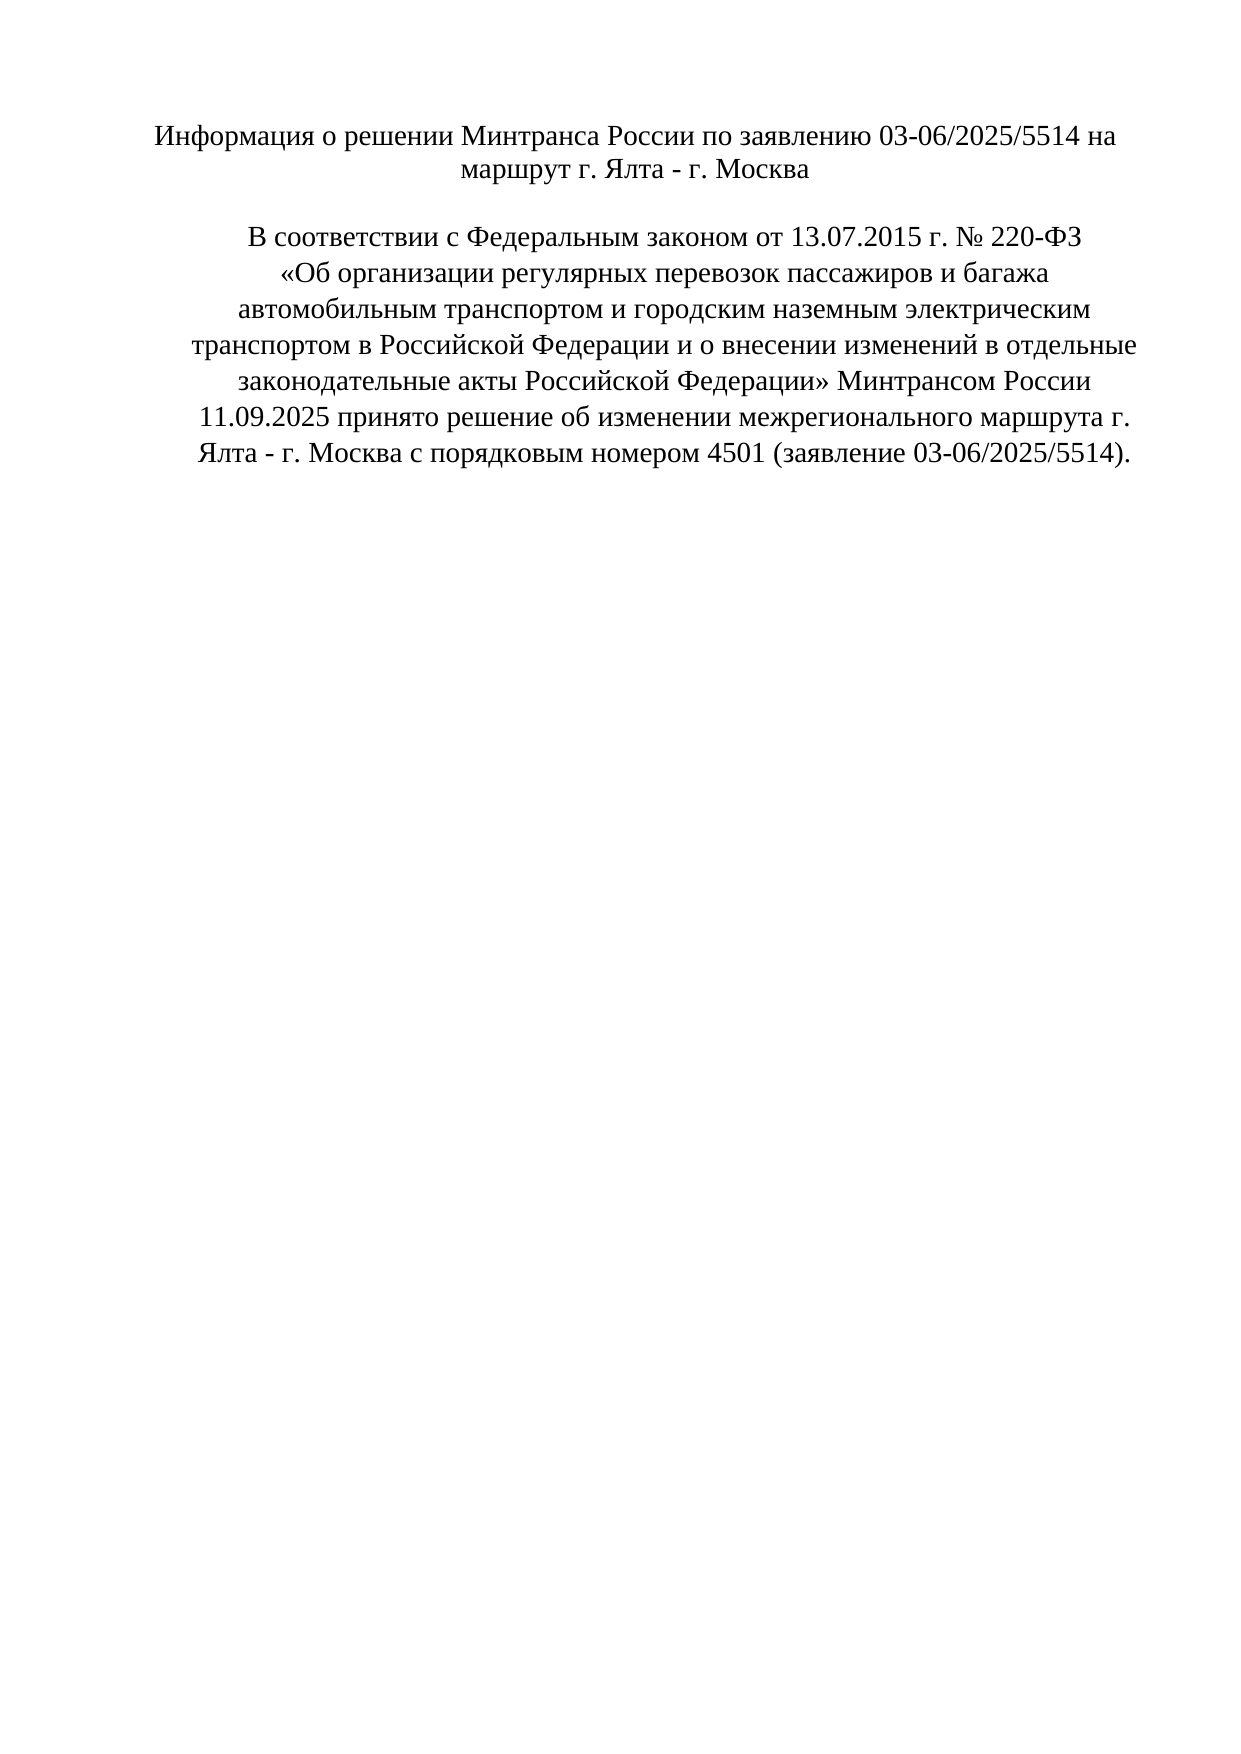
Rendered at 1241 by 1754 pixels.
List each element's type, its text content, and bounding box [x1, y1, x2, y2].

text В соответствии с Федеральным законом от 13.07.2015 г. № 220-ФЗ «Об организации регулярных перевозок пассажиров и багажа автомобильным транспортом и городским наземным электрическим транспортом в Российской Федерации и о внесении изменений в отдельные законодательные акты Российской Федерации» Минтрансом России 11.09.2025 принято решение об изменении межрегионального маршрута г. Ялта - г. Москва с порядковым номером 4501 (заявление 03-06/2025/5514). [177, 219, 1152, 469]
text Информация о решении Минтранса России по заявлению 03-06/2025/5514 на маршрут г. Ялта - г. Москва [118, 118, 1152, 185]
